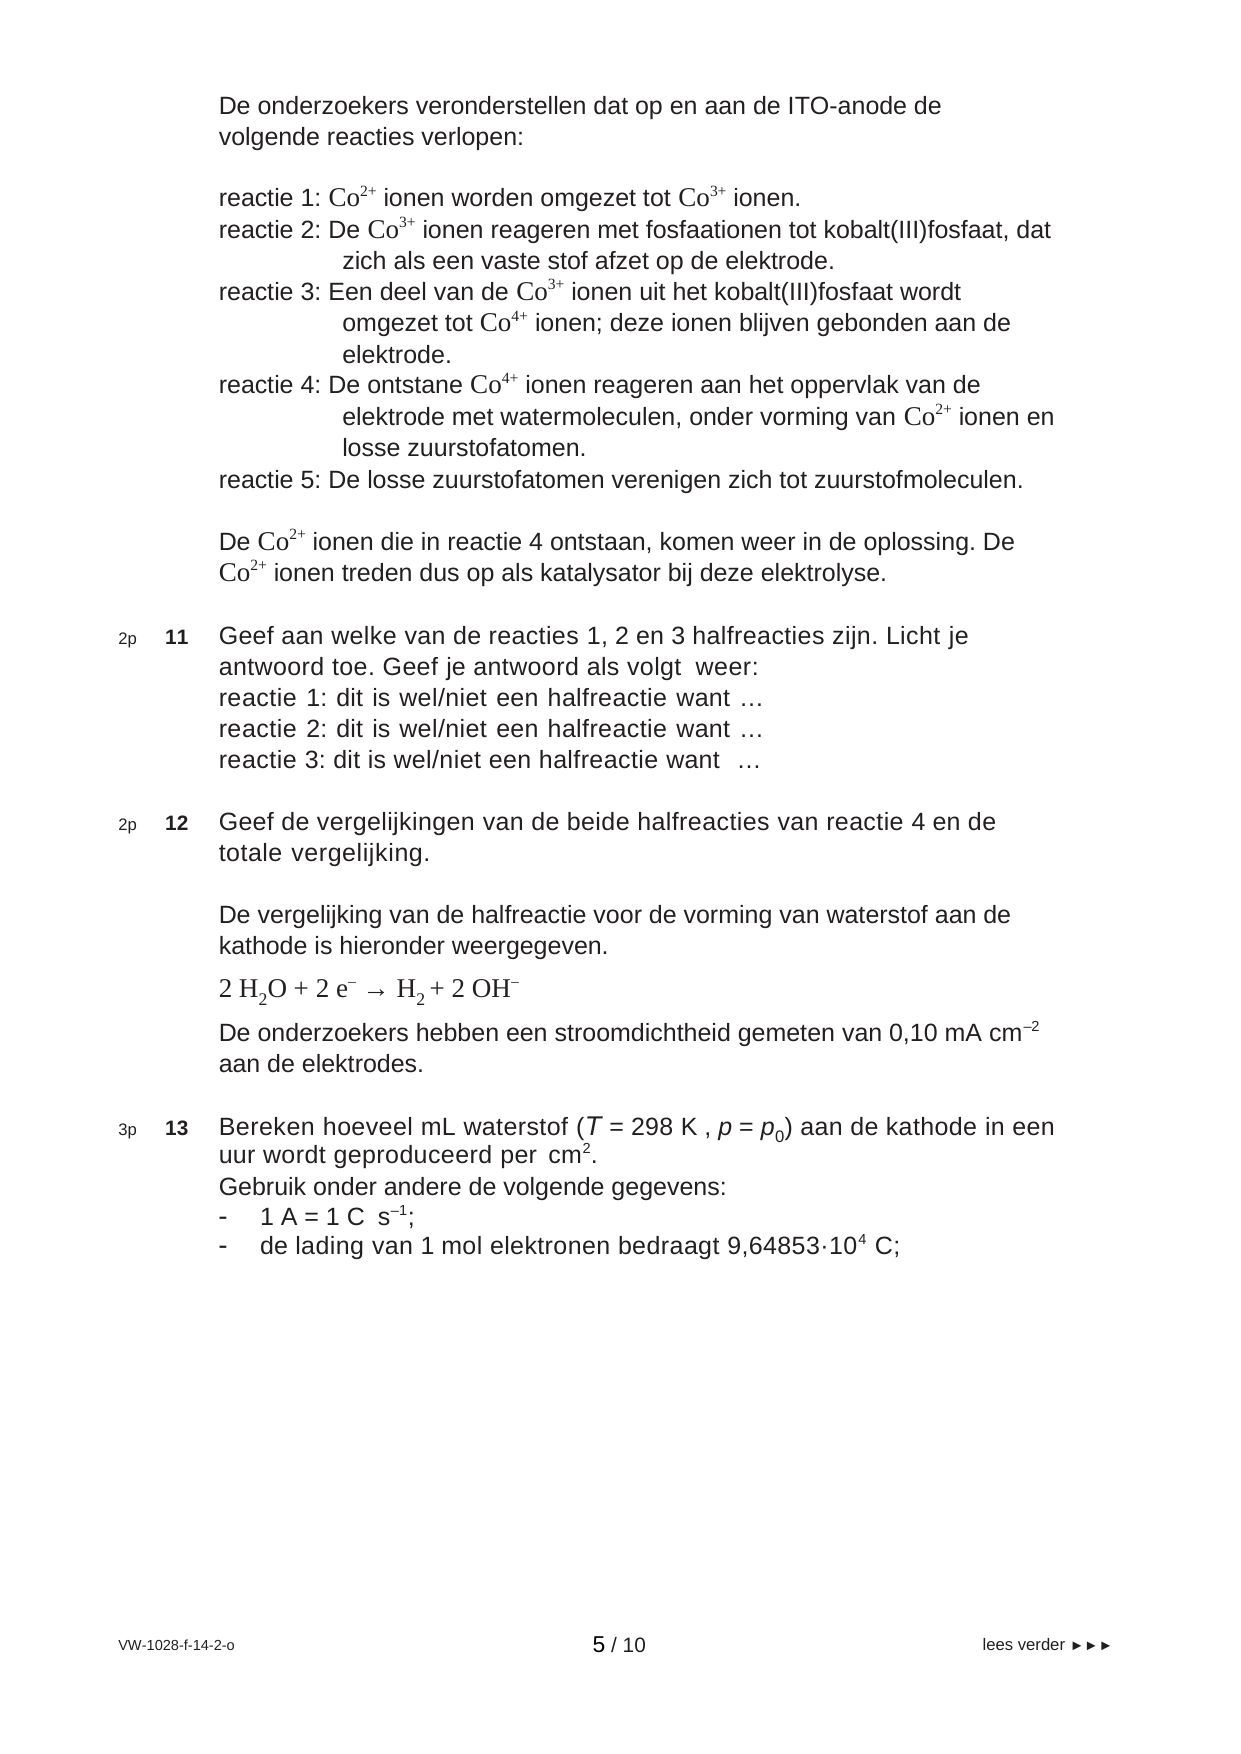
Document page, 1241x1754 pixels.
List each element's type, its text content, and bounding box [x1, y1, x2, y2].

text 2 H2O + 2 e– → H2 + 2 OH– [218, 972, 1136, 1009]
text reactie 1: dit is wel/niet een halfreactie want … reactie 2: dit is wel/niet een halfreactie want … reactie 3: dit is wel/niet een halfreactie want … [218, 683, 764, 774]
text reactie 2: De Co3+ ionen reageren met fosfaationen tot kobalt(III)fosfaat, dat zich als een vaste stof afzet op de elektrode. [218, 213, 1082, 275]
text De vergelijking van de halfreactie voor de vorming van waterstof aan de kathode is hieronder weergegeven. [218, 900, 1034, 960]
text Co2+ ionen treden dus op als katalysator bij deze elektrolyse. [218, 556, 1136, 587]
text 3p 13 Bereken hoeveel mL waterstof (T = 298 K , p = p0) aan de kathode in een uur wordt geproduceerd per cm2. [118, 1109, 1067, 1168]
text 2p 12 Geef de vergelijkingen van de beide halfreacties van reactie 4 en de totale vergelijking. [118, 807, 1008, 867]
text elektrode met watermoleculen, onder vorming van Co2+ ionen en losse zuurstofatomen. [342, 400, 1082, 462]
list de lading van 1 mol elektronen bedraagt 9,64853·104 C; [218, 1231, 1136, 1260]
text De Co2+ ionen die in reactie 4 ontstaan, komen weer in de oplossing. De [218, 525, 1136, 556]
text Gebruik onder andere de volgende gegevens: [218, 1172, 1136, 1201]
text reactie 3: Een deel van de Co3+ ionen uit het kobalt(III)fosfaat wordt [218, 277, 1136, 306]
text 2p 11 Geef aan welke van de reacties 1, 2 en 3 halfreacties zijn. Licht je antwoord toe. Geef je antwoord als volgt weer: [118, 621, 981, 681]
text reactie 5: De losse zuurstofatomen verenigen zich tot zuurstofmoleculen. [218, 464, 1136, 493]
text  1 A = 1 C s–1; [218, 1202, 1136, 1231]
text De onderzoekers hebben een stroomdichtheid gemeten van 0,10 mA cm–2 aan de elektrodes. [218, 1018, 1082, 1078]
text reactie 1: Co2+ ionen worden omgezet tot Co3+ ionen. [218, 182, 1136, 213]
text De onderzoekers veronderstellen dat op en aan de ITO-anode de volgende reacties verlopen: [218, 91, 1034, 151]
text omgezet tot Co4+ ionen; deze ionen blijven gebonden aan de elektrode. [342, 306, 1034, 368]
text reactie 4: De ontstane Co4+ ionen reageren aan het oppervlak van de [218, 371, 1136, 400]
